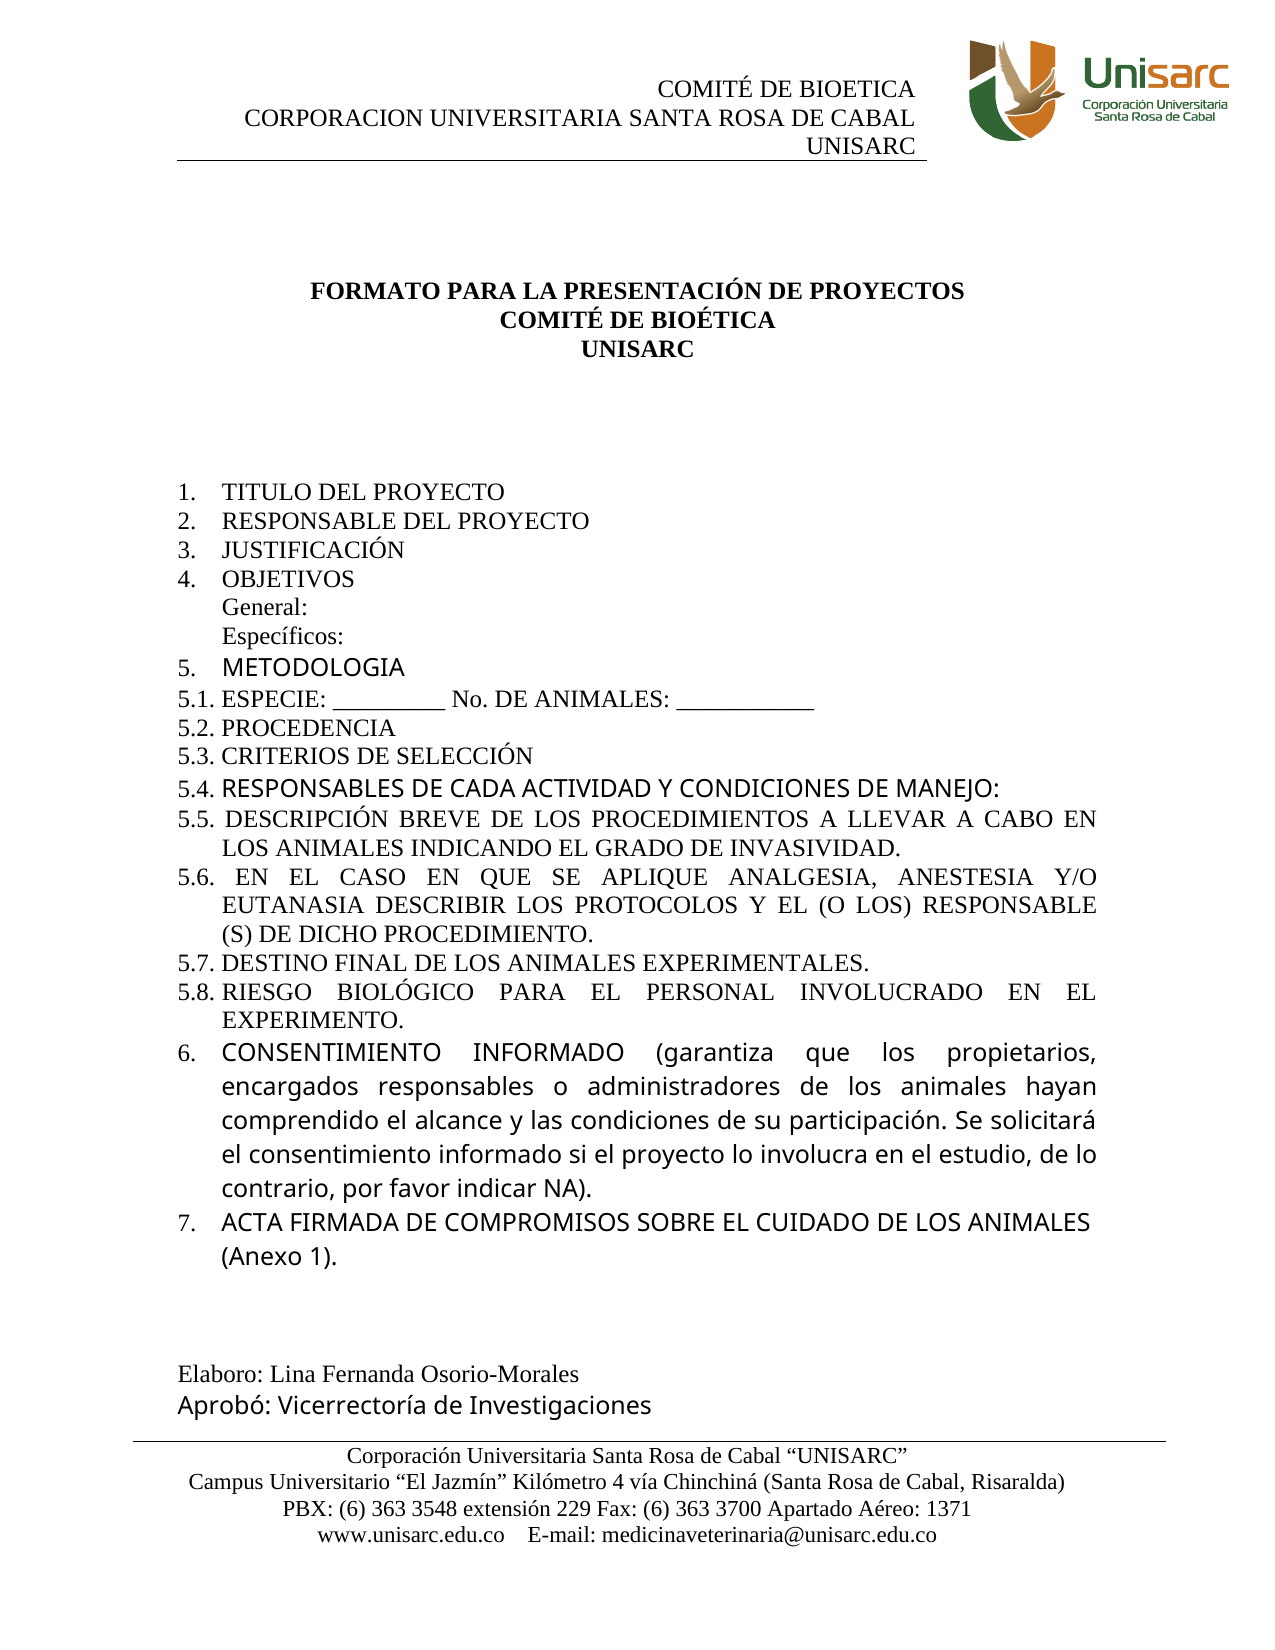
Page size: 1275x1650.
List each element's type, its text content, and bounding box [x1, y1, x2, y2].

text 5. METODOLOGIA [177, 650, 1098, 684]
text 5.4. RESPONSABLES DE CADA ACTIVIDAD Y CONDICIONES DE MANEJO: [177, 770, 1098, 804]
picture [965, 17, 1238, 166]
text 7. ACTA FIRMADA DE COMPROMISOS SOBRE EL CUIDADO DE LOS ANIMALES (Anexo 1). [177, 1204, 1098, 1273]
text 1. TITULO DEL PROYECTO [177, 477, 1098, 506]
text 4. OBJETIVOS [177, 564, 1098, 592]
text 6. CONSENTIMIENTO INFORMADO (garantiza que los propietarios, encargados responsables o administradores de los animales hayan comprendido el alcance y las condiciones de su participación. Se solicitará el consentimiento informado si el proyecto lo involucra en el estudio, de lo contrario, por favor indicar NA). [177, 1034, 1098, 1204]
text 5.7. DESTINO FINAL DE LOS ANIMALES EXPERIMENTALES. [177, 948, 1098, 977]
text General: [222, 592, 1098, 621]
text 2. RESPONSABLE DEL PROYECTO [177, 506, 1098, 535]
text 5.8. RIESGO BIOLÓGICO PARA EL PERSONAL INVOLUCRADO EN EL EXPERIMENTO. [177, 977, 1098, 1034]
text 3. JUSTIFICACIÓN [177, 535, 1098, 564]
text COMITÉ DE BIOÉTICA [177, 305, 1098, 334]
text 5.2. PROCEDENCIA [177, 713, 1098, 741]
text 5.3. CRITERIOS DE SELECCIÓN [177, 741, 1098, 770]
text 5.5. DESCRIPCIÓN BREVE DE LOS PROCEDIMIENTOS A LLEVAR A CABO EN LOS ANIMALES INDICANDO EL GRADO DE INVASIVIDAD. [177, 804, 1098, 862]
text FORMATO PARA LA PRESENTACIÓN DE PROYECTOS [177, 276, 1098, 305]
text Elaboro: Lina Fernanda Osorio-Morales [177, 1359, 1098, 1388]
text 5.6. EN EL CASO EN QUE SE APLIQUE ANALGESIA, ANESTESIA Y/O EUTANASIA DESCRIBIR LOS PROTOCOLOS Y EL (O LOS) RESPONSABLE (S) DE DICHO PROCEDIMIENTO. [177, 862, 1098, 948]
text Aprobó: Vicerrectoría de Investigaciones [177, 1388, 1098, 1422]
text Específicos: [222, 621, 1098, 650]
text UNISARC [177, 334, 1098, 362]
text 5.1. ESPECIE: _________ No. DE ANIMALES: ___________ [177, 684, 1098, 713]
